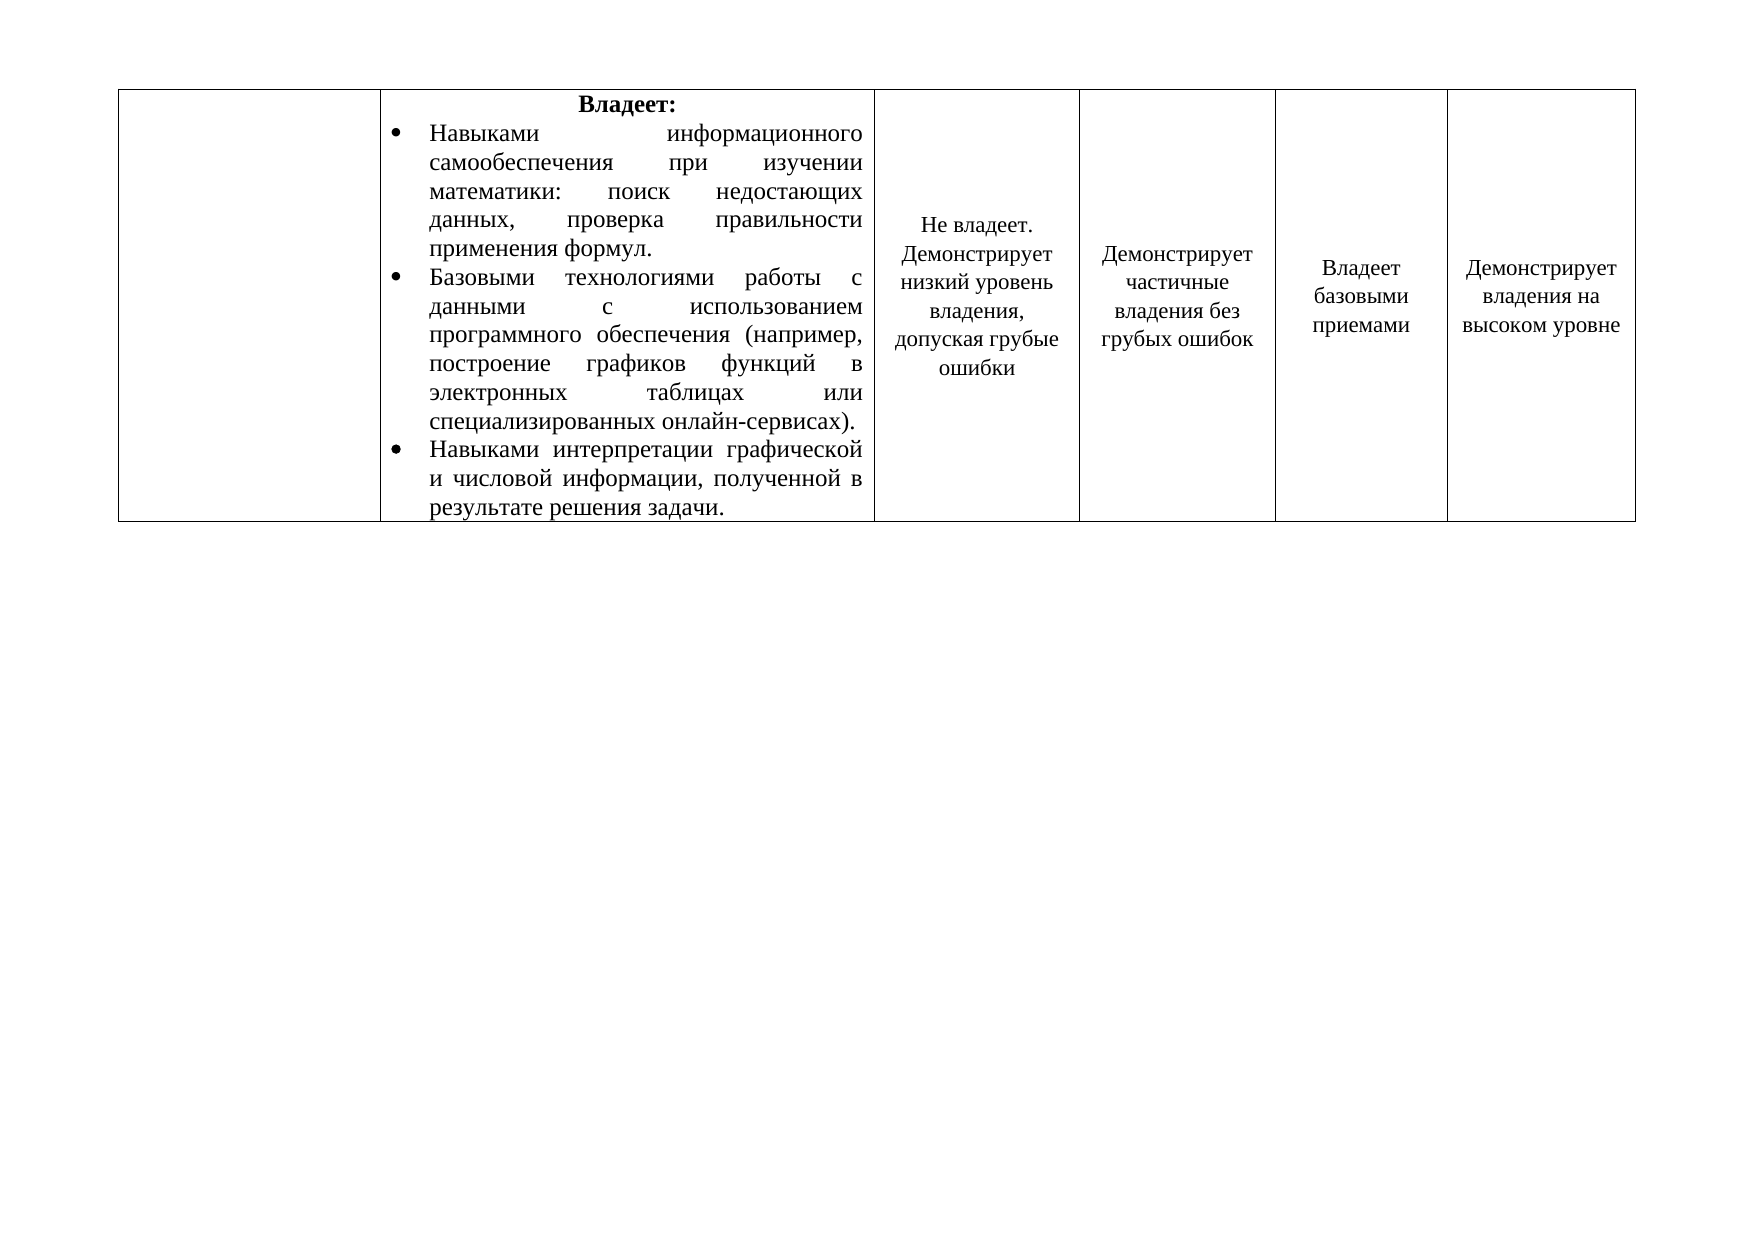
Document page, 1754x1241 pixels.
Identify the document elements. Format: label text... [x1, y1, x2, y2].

table_cell Владеет базовыми приемами [1276, 90, 1447, 521]
table_cell Демонстрирует частичные владения без грубых ошибок [1080, 90, 1275, 521]
table_cell Владеет: Навыками информационного самообеспечения при изучении математики: поиск недостающих данных, проверка правильности применения формул. Базовыми технологиями работы с данными с использованием программного обеспечения (например, построение графиков функций в электронных таблицах или специализированных онлайн-сервисах). Навыками интерпретации графической и числовой информации, полученной в результате решения задачи. [381, 90, 874, 521]
table_cell Не владеет. Демонстрирует низкий уровень владения, допуская грубые ошибки [875, 90, 1079, 521]
table_cell Демонстрирует владения на высоком уровне [1448, 90, 1635, 521]
